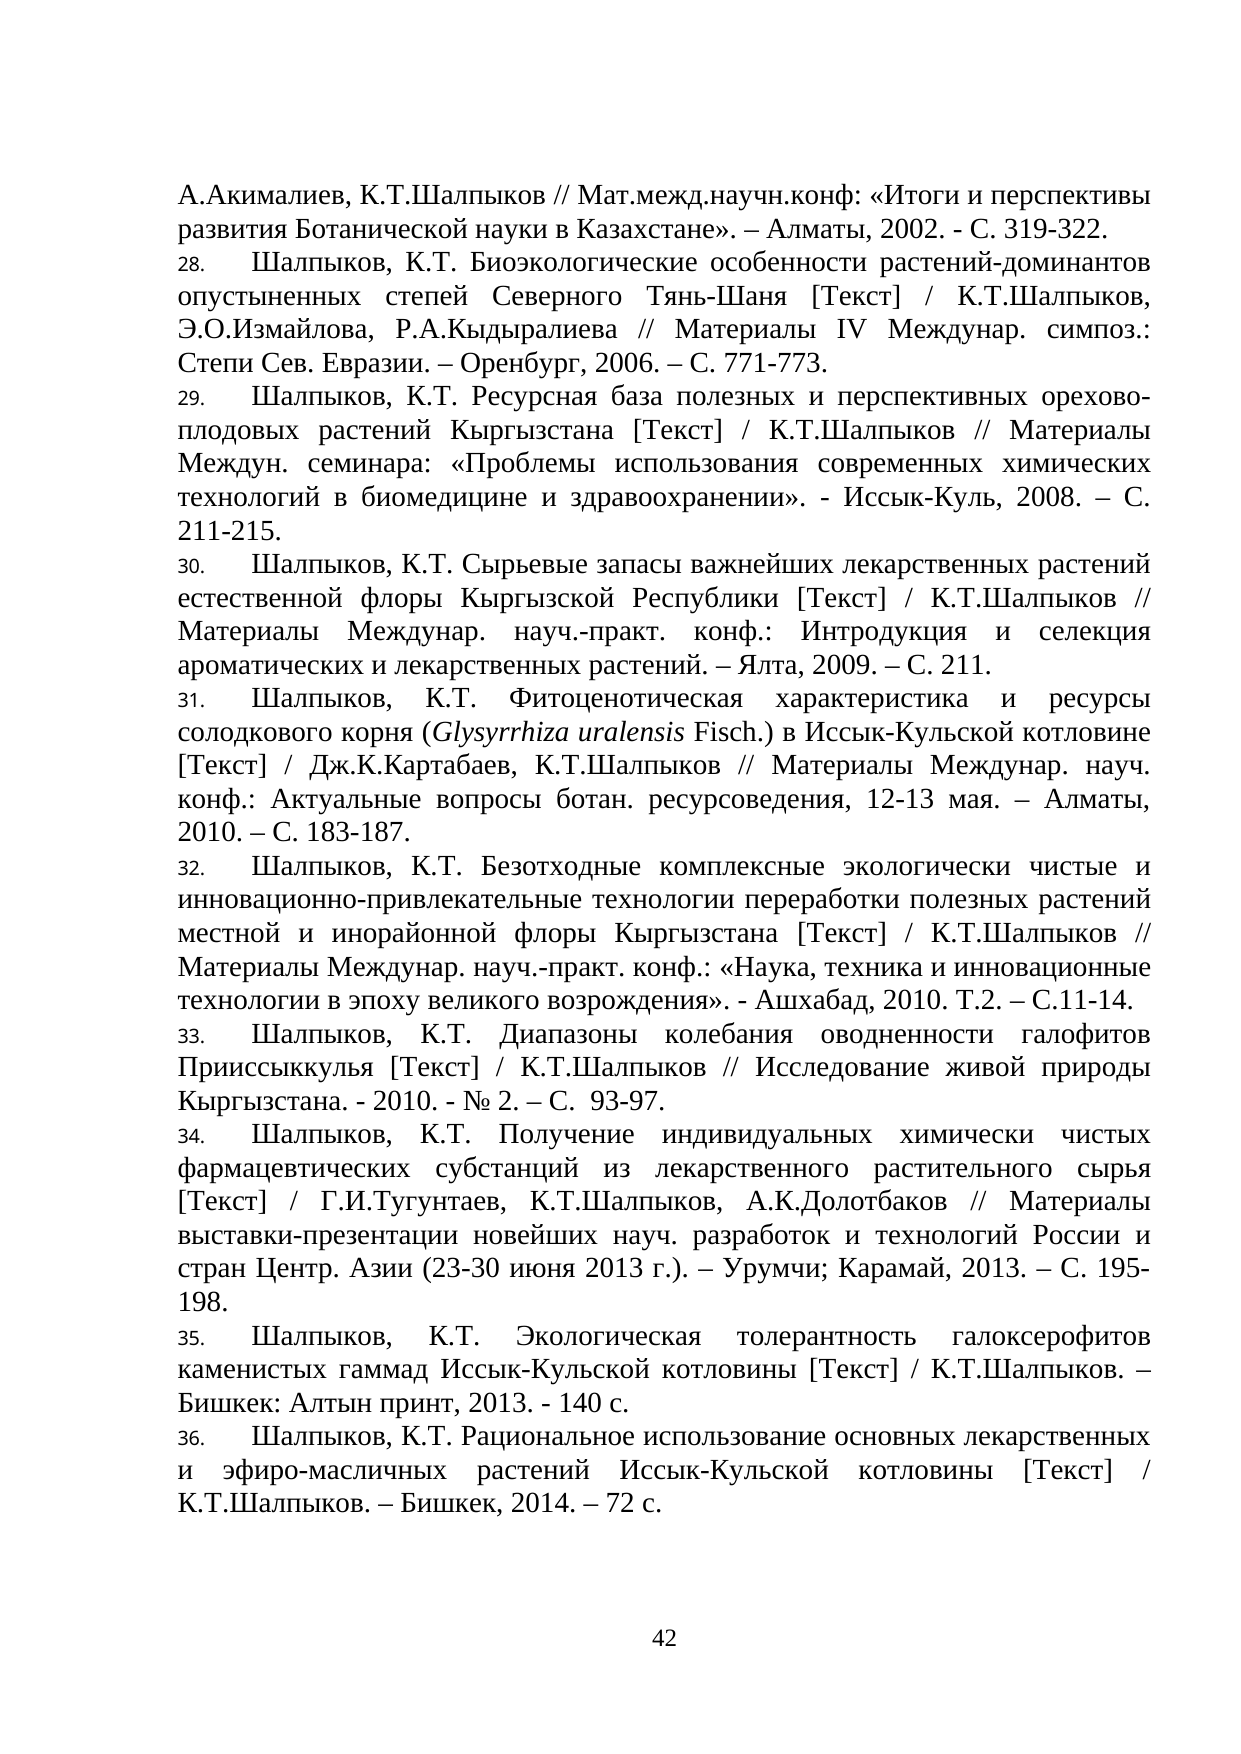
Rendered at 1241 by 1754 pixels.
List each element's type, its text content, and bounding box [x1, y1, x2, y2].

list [177, 177, 1152, 244]
list Шалпыков, К.Т. Экологическая толерантность галоксерофитов каменистых гаммад Иссык-Кульской котловины [Текст] / К.Т.Шалпыков. – Бишкек: Алтын принт, 2013. - 140 с. [177, 1318, 1152, 1418]
list Шалпыков, К.Т. Сырьевые запасы важнейших лекарственных растений естественной флоры Кыргызской Республики [Текст] / К.Т.Шалпыков // Материалы Междунар. науч.-практ. конф.: Интродукция и селекция ароматических и лекарственных растений. – Ялта, 2009. – С. 211. [177, 546, 1152, 680]
list Шалпыков, К.Т. Безотходные комплексные экологически чистые и инновационно-привлекательные технологии переработки полезных растений местной и инорайонной флоры Кыргызстана [Текст] / К.Т.Шалпыков // Материалы Междунар. науч.-практ. конф.: «Наука, техника и инновационные технологии в эпоху великого возрождения». - Ашхабад, 2010. Т.2. – С.11-14. [177, 848, 1152, 1016]
list Шалпыков, К.Т. Биоэкологические особенности растений-доминантов опустыненных степей Северного Тянь-Шаня [Текст] / К.Т.Шалпыков, Э.О.Измайлова, Р.А.Кыдыралиева // Материалы IV Междунар. симпоз.: Степи Сев. Евразии. – Оренбург, 2006. – С. 771-773. [177, 244, 1152, 378]
list Шалпыков, К.Т. Получение индивидуальных химически чистых фармацевтических субстанций из лекарственного растительного сырья [Текст] / Г.И.Тугунтаев, К.Т.Шалпыков, А.К.Долотбаков // Материалы выставки-презентации новейших науч. разработок и технологий России и стран Центр. Азии (23-30 июня 2013 г.). – Урумчи; Карамай, 2013. – С. 195-198. [177, 1116, 1152, 1318]
list Шалпыков, К.Т. Фитоценотическая характеристика и ресурсы солодкового корня (Glysyrrhiza uralensis Fisch.) в Иссык-Кульской котловине [Текст] / Дж.К.Картабаев, К.Т.Шалпыков // Материалы Междунар. науч. конф.: Актуальные вопросы ботан. ресурсоведения, 12-13 мая. – Алматы, 2010. – С. 183-187. [177, 680, 1152, 848]
list Шалпыков, К.Т. Рациональное использование основных лекарственных и эфиро-масличных растений Иссык-Кульской котловины [Текст] / К.Т.Шалпыков. – Бишкек, 2014. – 72 с. [177, 1418, 1152, 1519]
list Шалпыков, К.Т. Диапазоны колебания оводненности галофитов Прииссыккулья [Текст] / К.Т.Шалпыков // Исследование живой природы Кыргызстана. - 2010. - № 2. – С. 93-97. [177, 1016, 1152, 1116]
list Шалпыков, К.Т. Ресурсная база полезных и перспективных орехово-плодовых растений Кыргызстана [Текст] / К.Т.Шалпыков // Материалы Междун. семинара: «Проблемы использования современных химических технологий в биомедицине и здравоохранении». - Иссык-Куль, 2008. – С. 211-215. [177, 378, 1152, 546]
